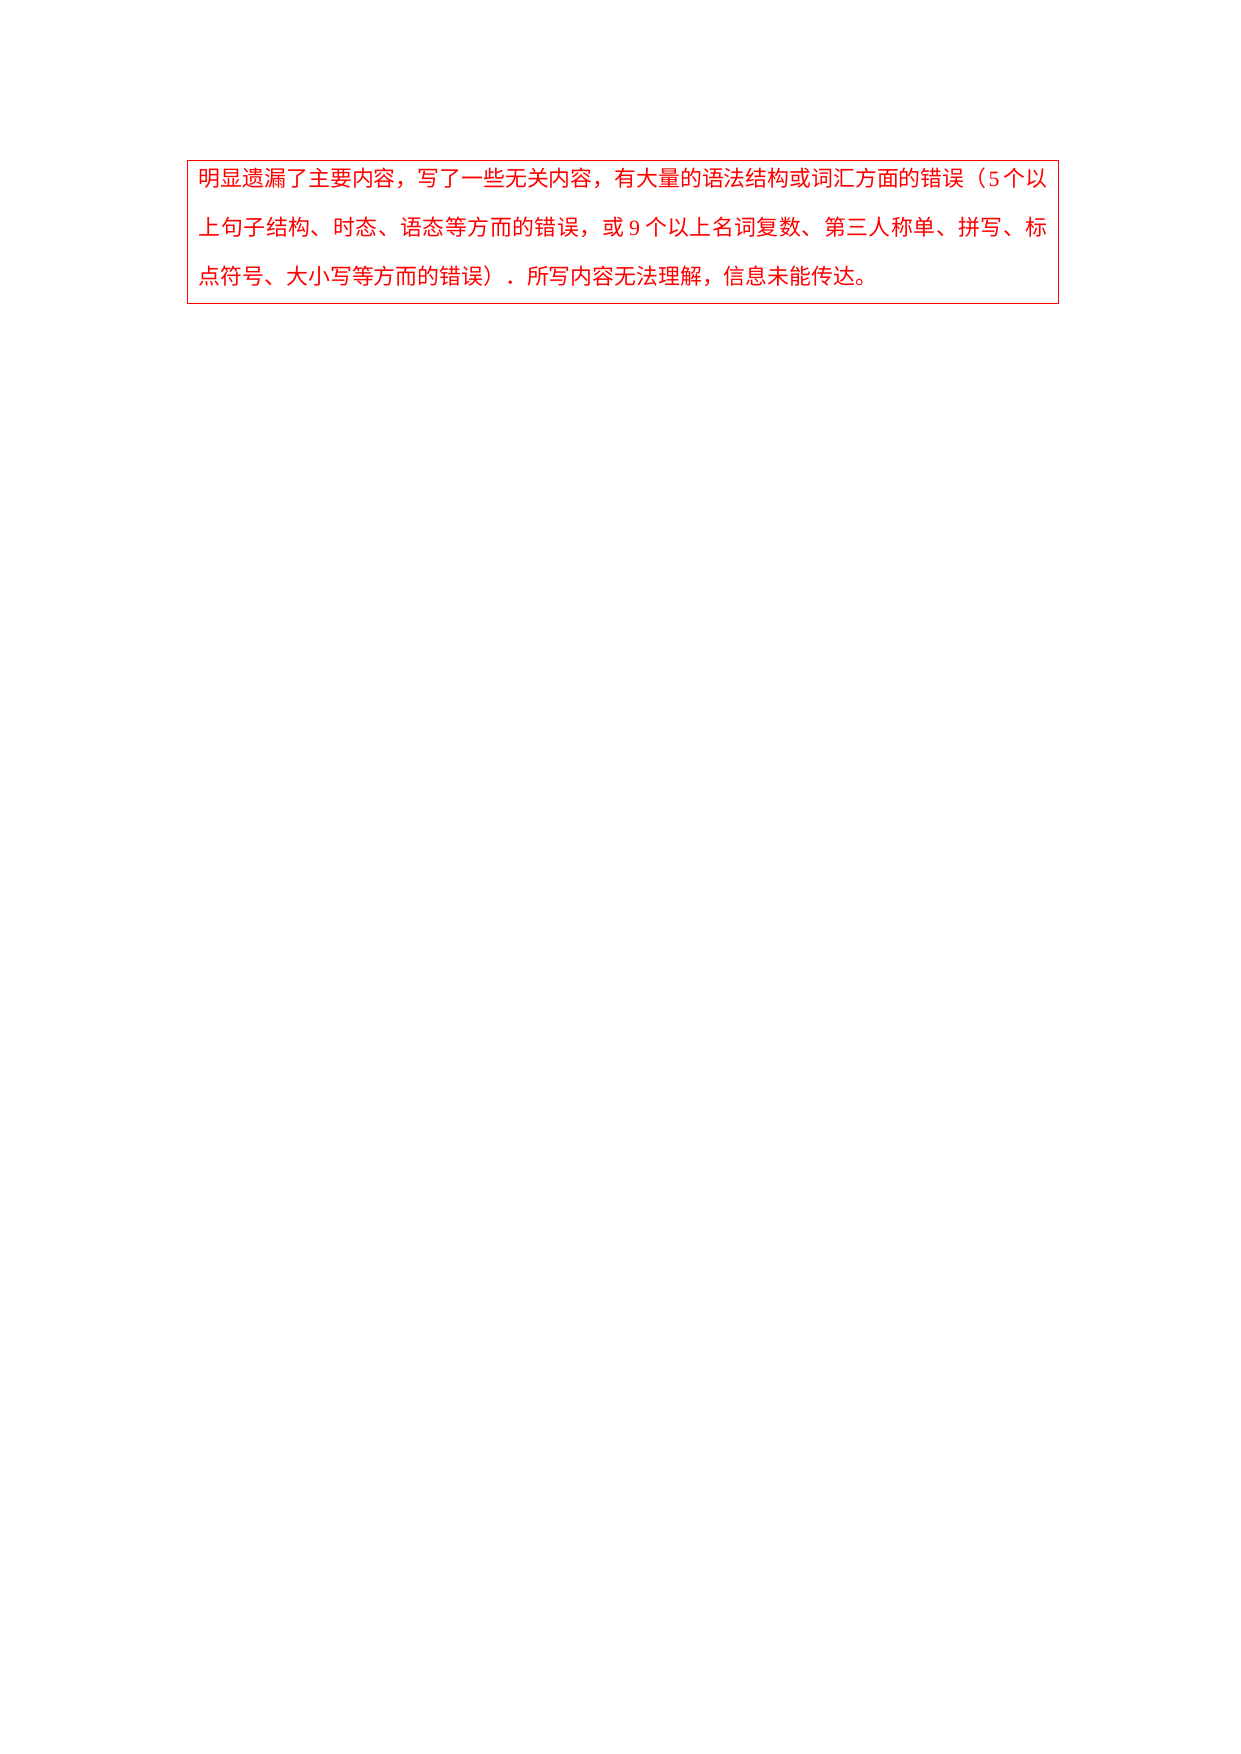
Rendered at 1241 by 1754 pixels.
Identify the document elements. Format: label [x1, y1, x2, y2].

table_cell [188, 161, 1058, 303]
